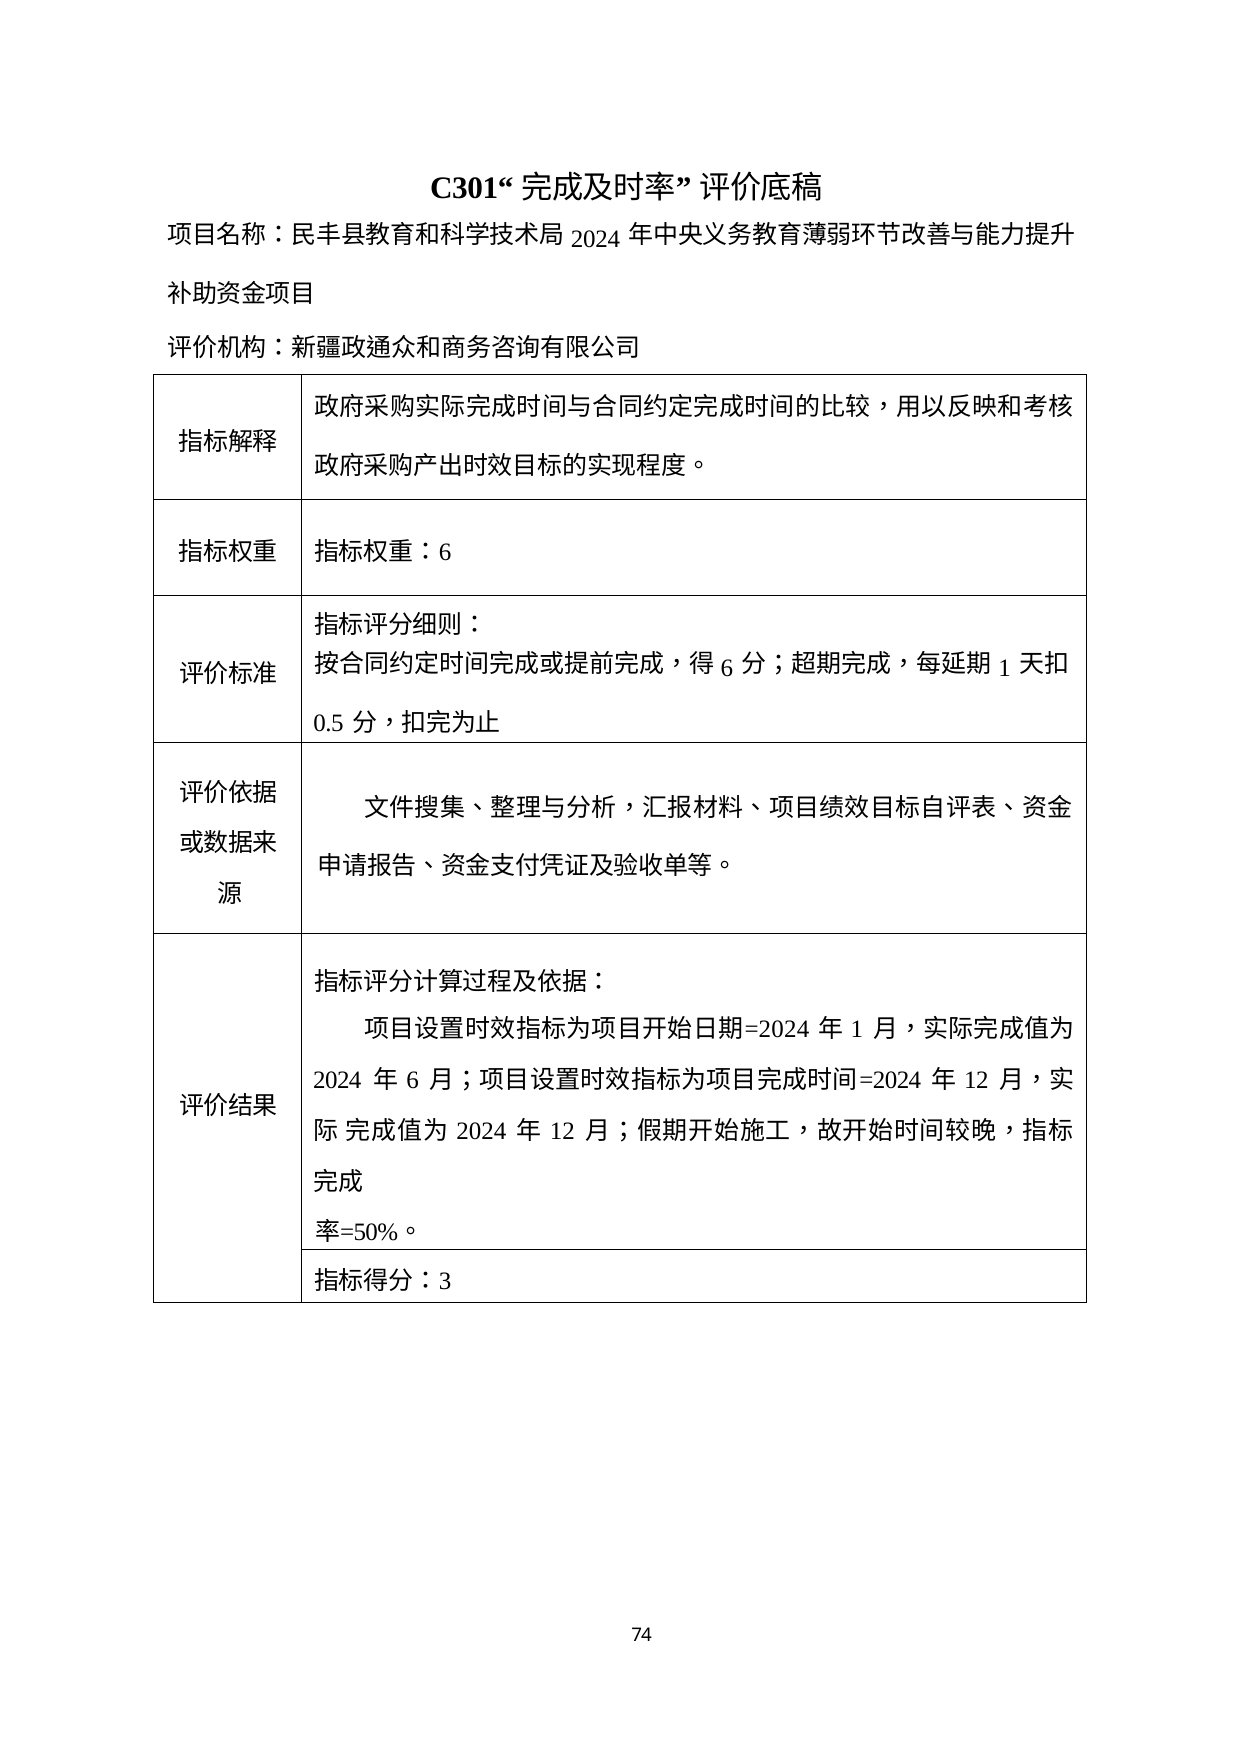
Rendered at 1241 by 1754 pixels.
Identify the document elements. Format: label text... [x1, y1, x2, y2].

text C301“ 完成及时率” 评价底稿 [430, 167, 1087, 206]
text 评价机构：新疆政通众和商务咨询有限公司 [167, 332, 1087, 363]
table_cell 指标评分细则： 按合同约定时间完成或提前完成，得 6 分；超期完成，每延期 1 天扣 0.5 分，扣完为止 [302, 596, 1086, 742]
text 项目名称：民丰县教育和科学技术局 2024 年中央义务教育薄弱环节改善与能力提升 [167, 228, 1087, 277]
table_cell 指标权重 [154, 500, 301, 595]
table_cell 文件搜集、整理与分析，汇报材料、项目绩效目标自评表、资金 申请报告、资金支付凭证及验收单等。 [302, 743, 1086, 933]
table_cell 指标权重：6 [302, 500, 1086, 595]
table_header 政府采购实际完成时间与合同约定完成时间的比较，用以反映和考核 政府采购产出时效目标的实现程度。 [302, 375, 1086, 499]
table_cell 指标得分：3 [302, 1250, 1086, 1302]
table_cell 评价依据 或数据来 源 [154, 743, 301, 933]
text 补助资金项目 [167, 277, 1087, 308]
table_cell 评价标准 [154, 596, 301, 742]
table_cell 评价结果 [154, 934, 301, 1302]
table_header 指标解释 [154, 375, 301, 499]
table_cell 指标评分计算过程及依据： 项目设置时效指标为项目开始日期=2024 年 1 月，实际完成值为 2024 年 6 月；项目设置时效指标为项目完成时间=2024 年 12 月，实际 完成值为 2024 年 12 月；假期开始施工，故开始时间较晚，指标完成 率=50%。 [302, 934, 1086, 1248]
